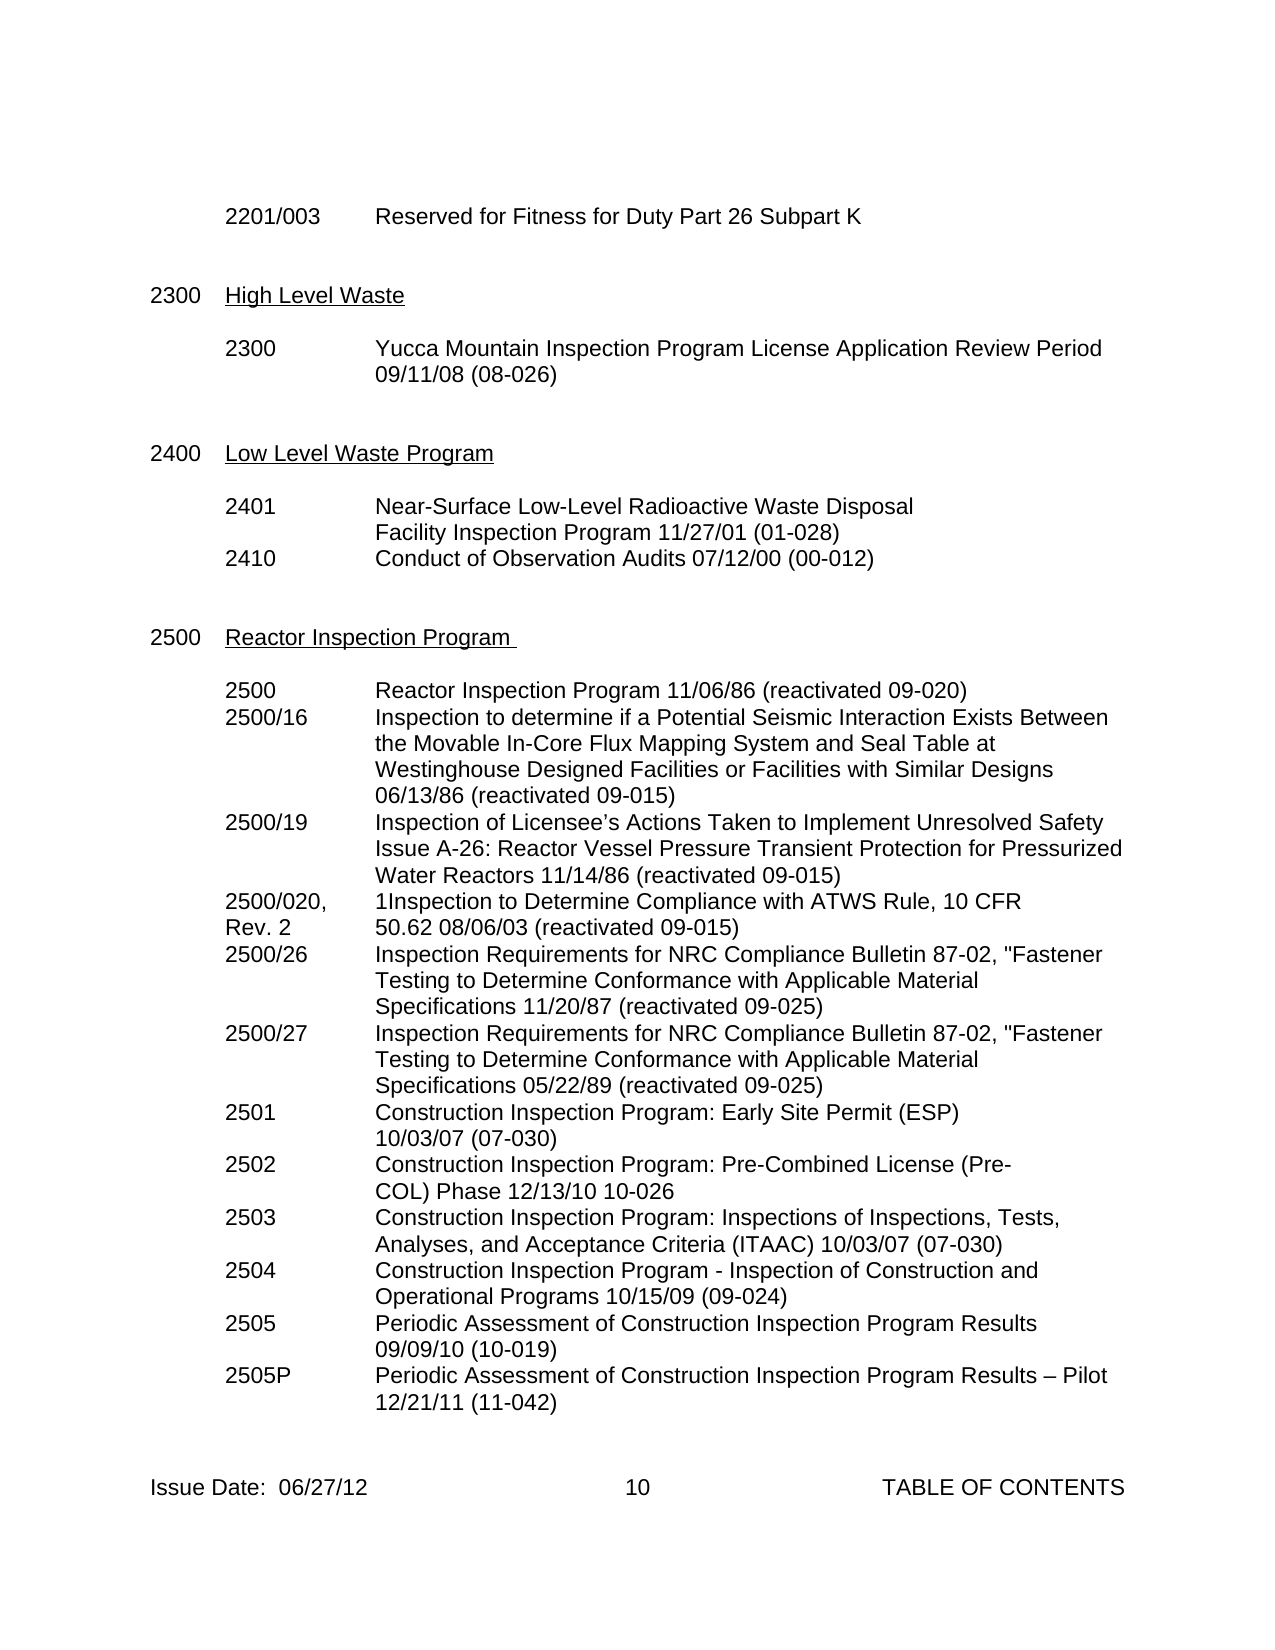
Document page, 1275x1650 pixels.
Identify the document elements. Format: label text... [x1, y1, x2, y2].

text 2502 Construction Inspection Program: Pre-Combined License (Pre- [150, 1151, 1125, 1178]
text 2500 Reactor Inspection Program [150, 624, 1125, 651]
text 2300 Yucca Mountain Inspection Program License Application Review Period 09/11/08 (08-026) [150, 334, 1125, 387]
text 2500/19 Inspection of Licensee’s Actions Taken to Implement Unresolved Safety Issue A-26: Reactor Vessel Pressure Transient Protection for Pressurized Water Reactors 11/14/86 (reactivated 09-015) [150, 809, 1125, 888]
text 2505 Periodic Assessment of Construction Inspection Program Results 09/09/10 (10-019) [150, 1309, 1125, 1362]
text 10/03/07 (07-030) [225, 1125, 1125, 1151]
text 2503 Construction Inspection Program: Inspections of Inspections, Tests, Analyses, and Acceptance Criteria (ITAAC) 10/03/07 (07-030) [150, 1204, 1125, 1257]
text 2500/020, Inspection to Determine Compliance with ATWS Rule, 10 CFR [150, 888, 1125, 914]
text 2201/003 Reserved for Fitness for Duty Part 26 Subpart K [150, 203, 1125, 229]
text 2505P Periodic Assessment of Construction Inspection Program Results – Pilot 12/21/11 (11-042) [150, 1362, 1125, 1415]
text 2300 High Level Waste [150, 282, 1125, 308]
text Rev. 2 50.62 08/06/03 (reactivated 09-015) [150, 914, 1125, 941]
text 2500/26 Inspection Requirements for NRC Compliance Bulletin 87-02, "Fastener Testing to Determine Conformance with Applicable Material Specifications 11/20/87 (reactivated 09-025) [150, 941, 1125, 1020]
text 2500/27 Inspection Requirements for NRC Compliance Bulletin 87-02, "Fastener Testing to Determine Conformance with Applicable Material Specifications 05/22/89 (reactivated 09-025) [150, 1020, 1125, 1099]
text 2501 Construction Inspection Program: Early Site Permit (ESP) [150, 1099, 1125, 1125]
text COL) Phase 12/13/10 10-026 [225, 1178, 1125, 1204]
text 2400 Low Level Waste Program [150, 440, 1125, 466]
text 2410 Conduct of Observation Audits 07/12/00 (00-012) [150, 545, 1125, 572]
text 2500 Reactor Inspection Program 11/06/86 (reactivated 09-020) [150, 677, 1125, 703]
text 2401 Near-Surface Low-Level Radioactive Waste Disposal [150, 493, 1125, 519]
text 2504 Construction Inspection Program - Inspection of Construction and Operational Programs 10/15/09 (09-024) [150, 1257, 1125, 1309]
text 2500/16 Inspection to determine if a Potential Seismic Interaction Exists Between the Movable In-Core Flux Mapping System and Seal Table at Westinghouse Designed Facilities or Facilities with Similar Designs 06/13/86 (reactivated 09-015) [150, 703, 1125, 809]
text Facility Inspection Program 11/27/01 (01-028) [150, 519, 1125, 545]
